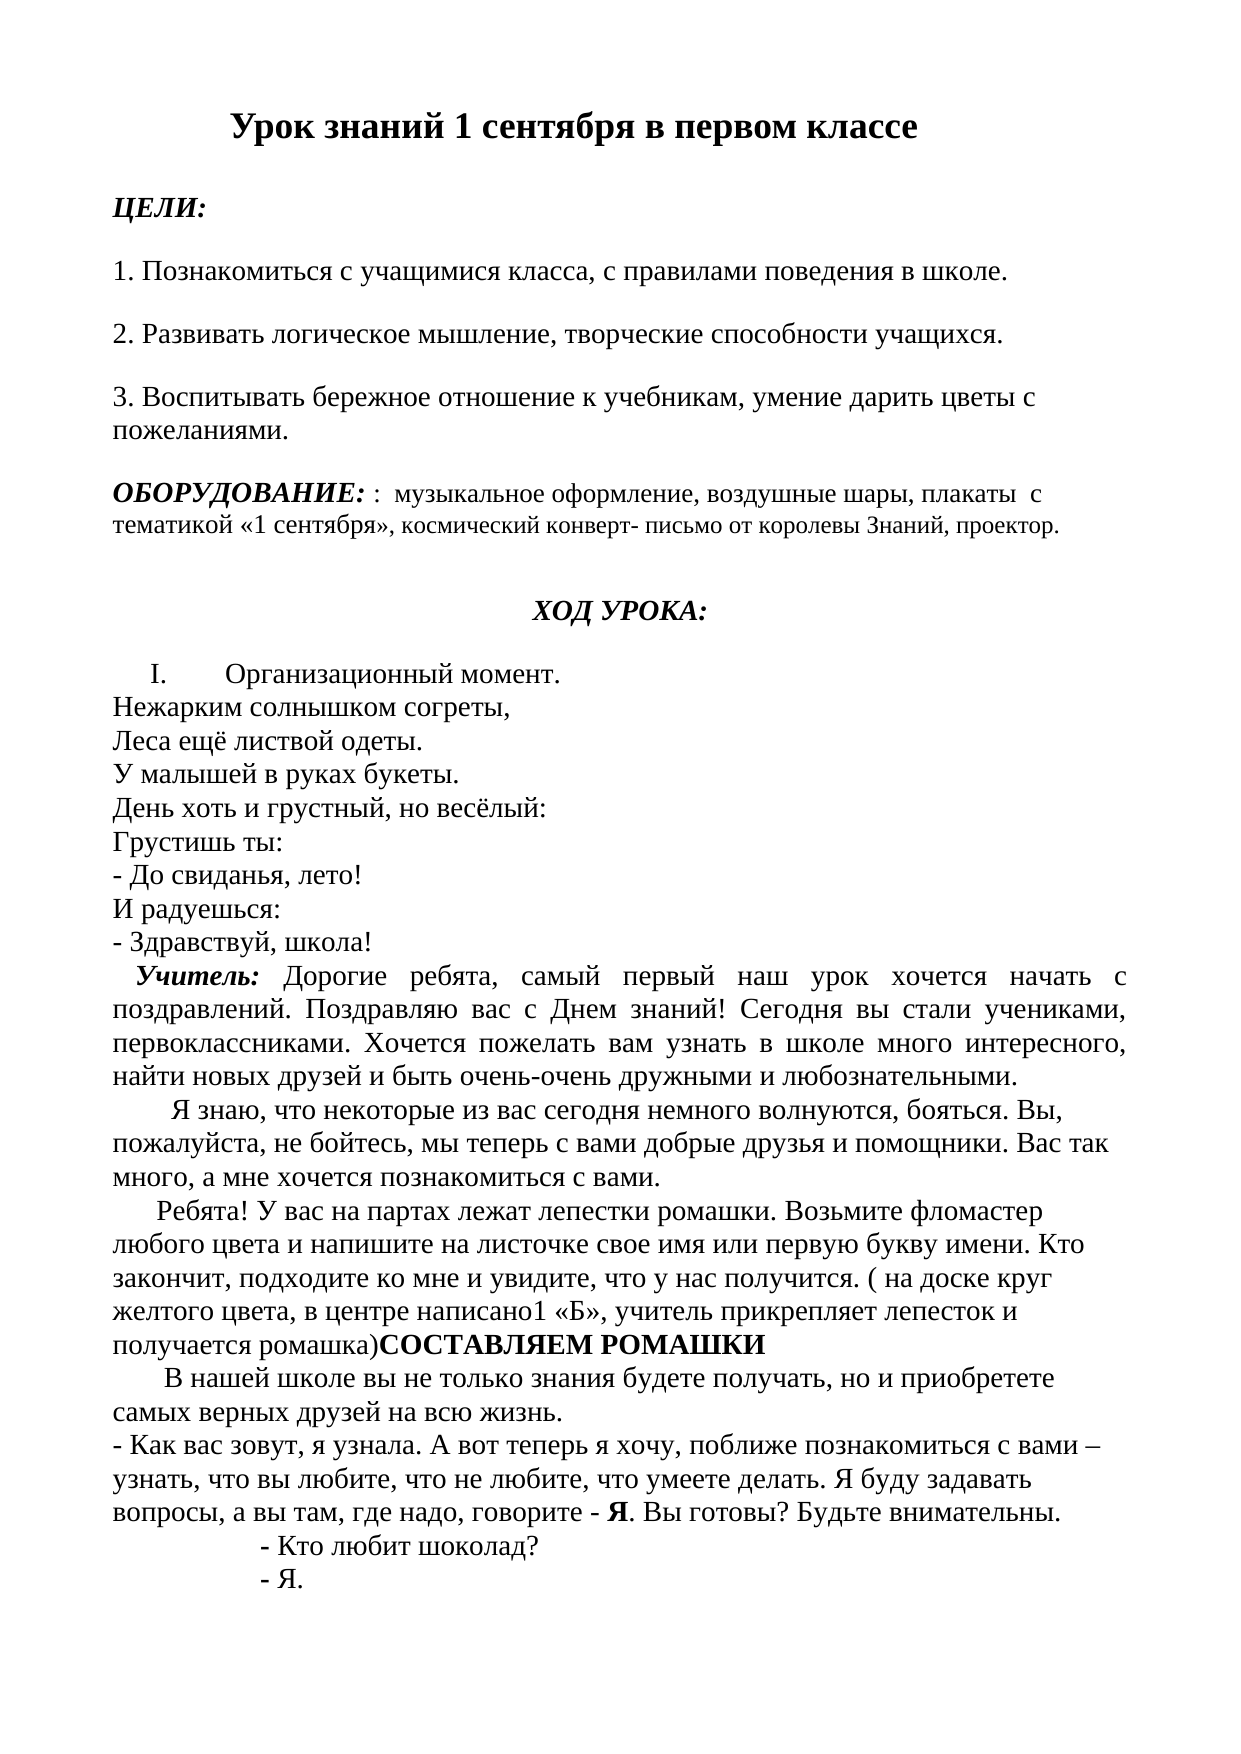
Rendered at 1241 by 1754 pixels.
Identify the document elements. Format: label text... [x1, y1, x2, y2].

text 2. Развивать логическое мышление, творческие способности учащихся. [112, 316, 1128, 349]
subtitle ХОД УРОКА: [112, 593, 1128, 627]
list Организационный момент. [150, 656, 1128, 689]
text - Здравствуй, школа! [112, 924, 1128, 958]
text - До свиданья, лето! [112, 857, 1128, 891]
text Учитель: Дорогие ребята, самый первый наш урок хочется начать с поздравлений. Поздравляю вас с Днем знаний! Сегодня вы стали учениками, первоклассниками. Хочется пожелать вам узнать в школе много интересного, найти новых друзей и быть очень-очень дружными и любознательными. [112, 958, 1128, 1092]
text ОБОРУДОВАНИЕ: : музыкальное оформление, воздушные шары, плакаты с тематикой «1 сентября», космический конверт- письмо от королевы Знаний, проектор. [112, 475, 1128, 539]
text - Как вас зовут, я узнала. А вот теперь я хочу, поближе познакомиться с вами – узнать, что вы любите, что не любите, что умеете делать. Я буду задавать вопросы, а вы там, где надо, говорите - Я. Вы готовы? Будьте внимательны. [112, 1427, 1128, 1528]
text 3. Воспитывать бережное отношение к учебникам, умение дарить цветы с пожеланиями. [112, 379, 1128, 446]
text В нашей школе вы не только знания будете получать, но и приобретете самых верных друзей на всю жизнь. [112, 1360, 1128, 1427]
subtitle Урок знаний 1 сентября в первом классе [112, 103, 1128, 147]
text Ребята! У вас на партах лежат лепестки ромашки. Возьмите фломастер любого цвета и напишите на листочке свое имя или первую букву имени. Кто закончит, подходите ко мне и увидите, что у нас получится. ( на доске круг желтого цвета, в центре написано1 «Б», учитель прикрепляет лепесток и получается ромашка)СОСТАВЛЯЕМ РОМАШКИ [112, 1193, 1128, 1360]
text - Кто любит шоколад? [260, 1528, 1128, 1562]
text У малышей в руках букеты. [112, 757, 1128, 790]
text ЦЕЛИ: [112, 191, 1128, 224]
text Грустишь ты: [112, 824, 1128, 857]
text День хоть и грустный, но весёлый: [112, 790, 1128, 824]
text И радуешься: [112, 891, 1128, 924]
text - Я. [260, 1562, 1128, 1595]
text Леса ещё листвой одеты. [112, 723, 1128, 757]
text Я знаю, что некоторые из вас сегодня немного волнуются, бояться. Вы, пожалуйста, не бойтесь, мы теперь с вами добрые друзья и помощники. Вас так много, а мне хочется познакомиться с вами. [112, 1092, 1128, 1193]
text Нежарким солнышком согреты, [112, 689, 1128, 723]
text 1. Познакомиться с учащимися класса, с правилами поведения в школе. [112, 253, 1128, 287]
